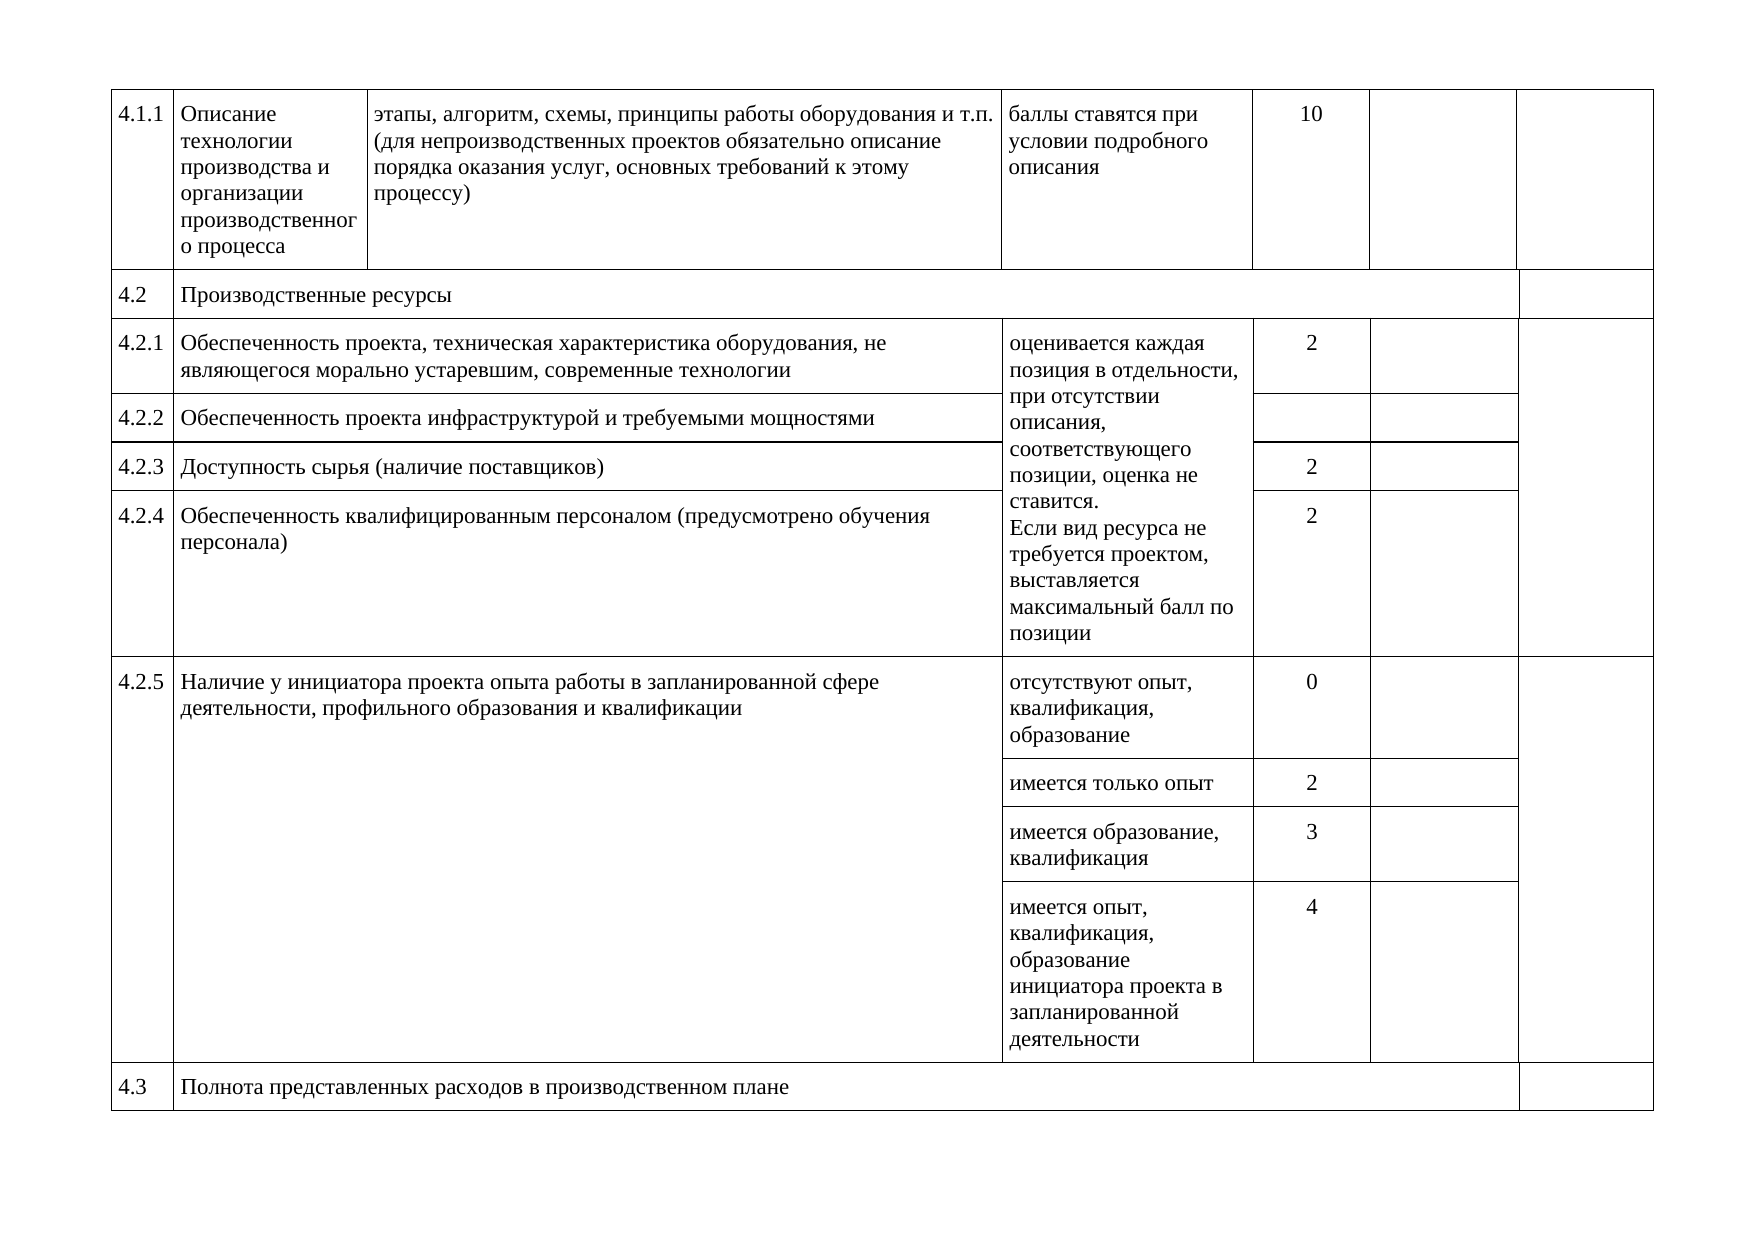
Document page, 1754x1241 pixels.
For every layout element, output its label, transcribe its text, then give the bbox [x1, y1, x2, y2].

table_cell [1520, 270, 1653, 318]
table_cell Описание технологии производства и организации производственного процесса [174, 90, 367, 269]
table_cell 2 [1254, 759, 1370, 806]
table_cell баллы ставятся при условии подробного описания [1002, 90, 1252, 269]
table_cell [1517, 90, 1653, 269]
table_cell 4.1.1 [112, 90, 173, 269]
table_cell 0 [1254, 657, 1370, 758]
table_cell имеется опыт, квалификация, образование инициатора проекта в запланированной деятельности [1003, 882, 1253, 1062]
table_cell 4.2 [112, 270, 173, 318]
table_cell отсутствуют опыт, квалификация, образование [1003, 657, 1253, 758]
table_cell Обеспеченность проекта инфраструктурой и требуемыми мощностями [174, 394, 1002, 441]
table_cell имеется образование, квалификация [1003, 807, 1253, 881]
table_cell 4.2.3 [112, 443, 173, 490]
table_cell [1371, 759, 1518, 806]
table_cell этапы, алгоритм, схемы, принципы работы оборудования и т.п. (для непроизводственных проектов обязательно описание порядка оказания услуг, основных требований к этому процессу) [368, 90, 1001, 269]
table_cell 4 [1254, 882, 1370, 1062]
table_cell [1371, 319, 1518, 393]
table_cell 4.3 [112, 1063, 173, 1110]
table_cell Производственные ресурсы [174, 270, 1519, 318]
table_cell 4.2.4 [112, 491, 173, 656]
table_cell [1371, 394, 1518, 441]
table_cell [1254, 394, 1370, 441]
table_cell [1371, 491, 1518, 656]
table_cell [1371, 443, 1518, 490]
table_cell [1371, 657, 1518, 758]
table_cell [1520, 1063, 1653, 1110]
table_cell 10 [1253, 90, 1369, 269]
table_cell 4.2.5 [112, 657, 173, 1062]
table_cell [1519, 319, 1653, 656]
table_cell [1371, 882, 1518, 1062]
table_cell 2 [1254, 443, 1370, 490]
table_cell Доступность сырья (наличие поставщиков) [174, 443, 1002, 490]
table_cell [1519, 657, 1653, 1062]
table_cell Полнота представленных расходов в производственном плане [174, 1063, 1519, 1110]
table_cell [1371, 807, 1518, 881]
table_cell 4.2.1 [112, 319, 173, 393]
table_cell [1370, 90, 1516, 269]
table_cell 2 [1254, 491, 1370, 656]
table_cell оценивается каждая позиция в отдельности, при отсутствии описания, соответствующего позиции, оценка не ставится. Если вид ресурса не требуется проектом, выставляется максимальный балл по позиции [1003, 319, 1253, 656]
table_cell 3 [1254, 807, 1370, 881]
table_cell 2 [1254, 319, 1370, 393]
table_cell 4.2.2 [112, 394, 173, 441]
table_cell Обеспеченность квалифицированным персоналом (предусмотрено обучения персонала) [174, 491, 1002, 656]
table_cell имеется только опыт [1003, 759, 1253, 806]
table_cell Обеспеченность проекта, техническая характеристика оборудования, не являющегося морально устаревшим, современные технологии [174, 319, 1002, 393]
table_cell Наличие у инициатора проекта опыта работы в запланированной сфере деятельности, профильного образования и квалификации [174, 657, 1002, 1062]
